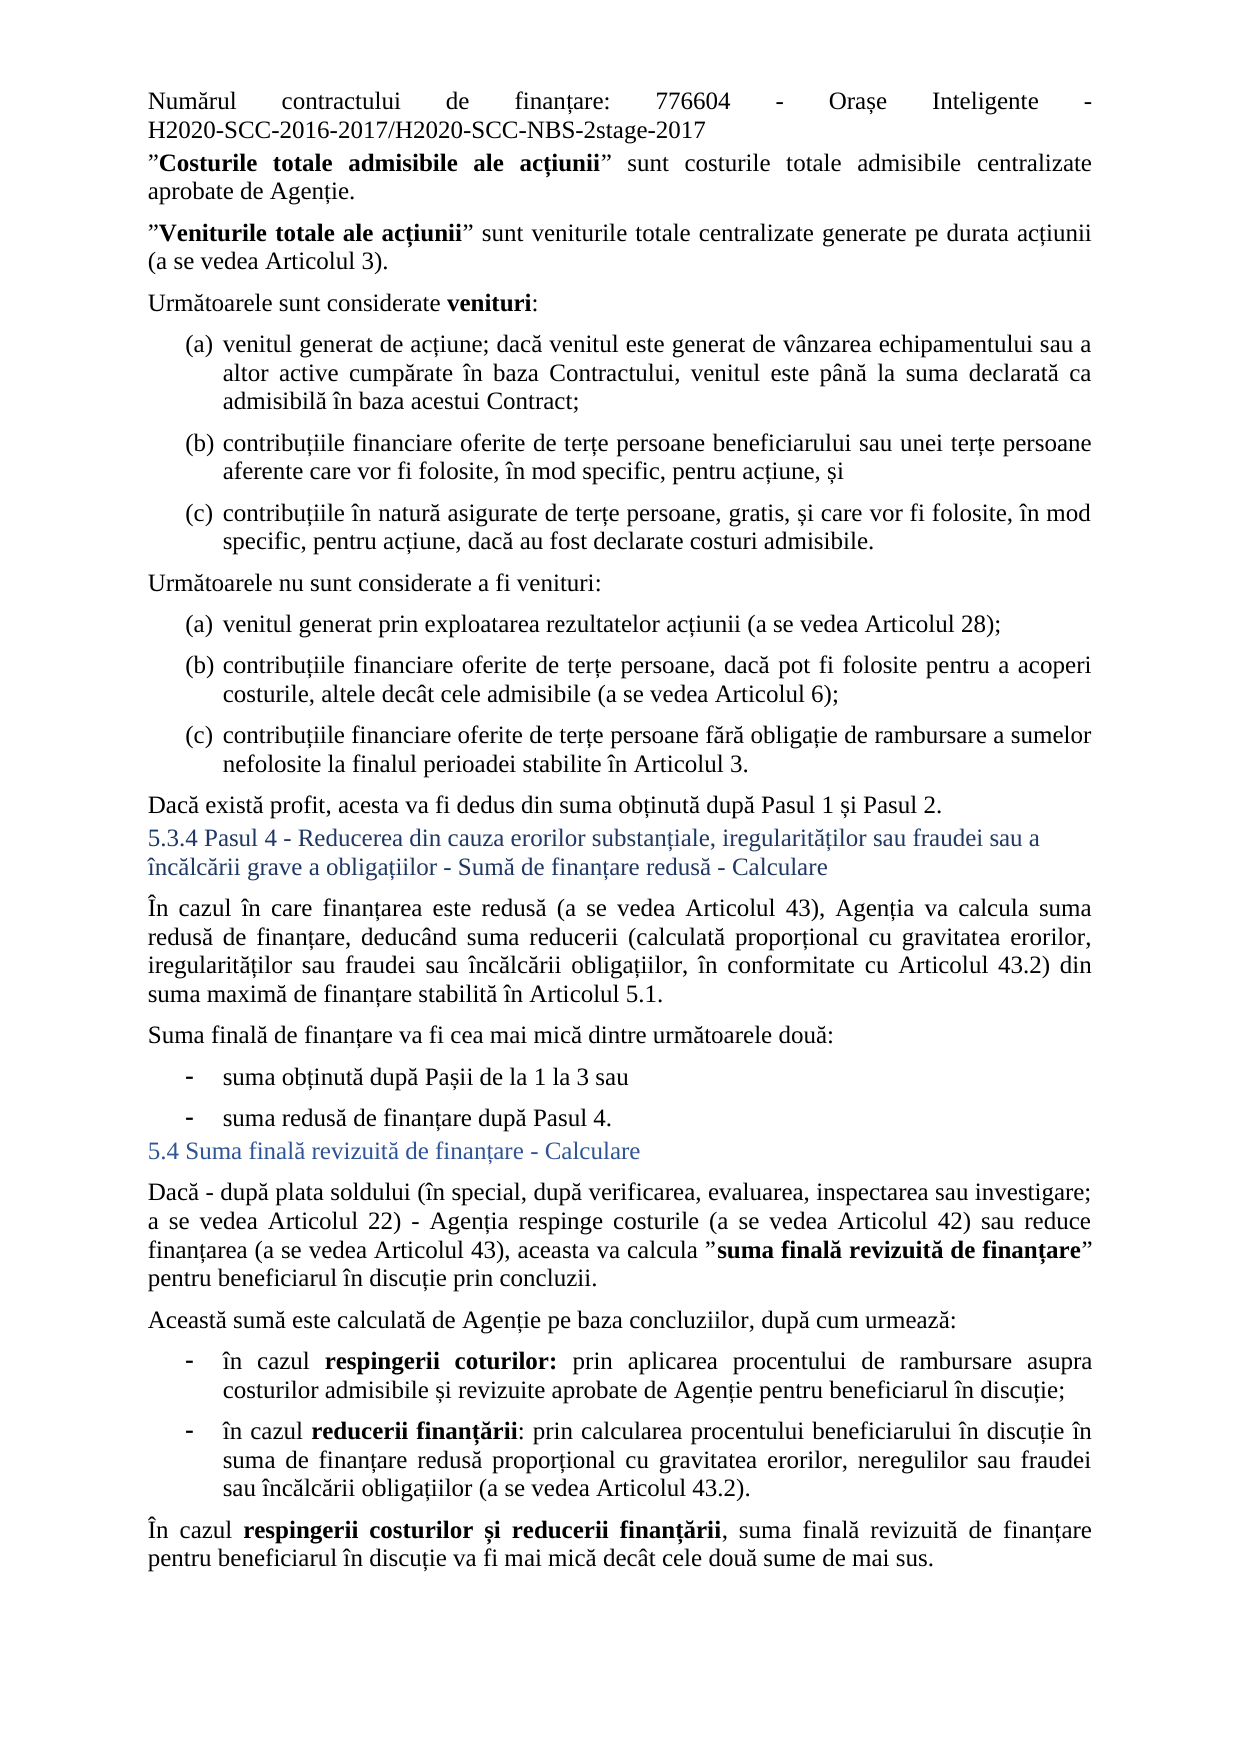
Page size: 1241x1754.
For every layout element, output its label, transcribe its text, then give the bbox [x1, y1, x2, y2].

text Suma finală de finanțare va fi cea mai mică dintre următoarele două: [148, 1021, 1093, 1049]
text Această sumă este calculată de Agenție pe baza concluziilor, după cum urmează: [148, 1305, 1093, 1333]
text În cazul în care finanțarea este redusă (a se vedea Articolul 43), Agenția va calcula suma redusă de finanțare, deducând suma reducerii (calculată proporțional cu gravitatea erorilor, iregularităților sau fraudei sau încălcării obligațiilor, în conformitate cu Articolul 43.2) din suma maximă de finanțare stabilită în Articolul 5.1. [148, 893, 1093, 1008]
list suma redusă de finanțare după Pasul 4. [185, 1103, 1093, 1132]
text ”Costurile totale admisibile ale acțiunii” sunt costurile totale admisibile centralizate aprobate de Agenție. [148, 148, 1093, 205]
text În cazul respingerii costurilor și reducerii finanțării, suma finală revizuită de finanțare pentru beneficiarul în discuție va fi mai mică decât cele două sume de mai sus. [148, 1515, 1093, 1572]
list contribuțiile financiare oferite de terțe persoane, dacă pot fi folosite pentru a acoperi costurile, altele decât cele admisibile (a se vedea Articolul 6); [185, 650, 1093, 708]
text Următoarele nu sunt considerate a fi venituri: [148, 568, 1093, 596]
text Dacă - după plata soldului (în special, după verificarea, evaluarea, inspectarea sau investigare; a se vedea Articolul 22) - Agenția respinge costurile (a se vedea Articolul 42) sau reduce finanțarea (a se vedea Articolul 43), aceasta va calcula ”suma finală revizuită de finanțare” pentru beneficiarul în discuție prin concluzii. [148, 1177, 1093, 1292]
list contribuțiile financiare oferite de terțe persoane beneficiarului sau unei terțe persoane aferente care vor fi folosite, în mod specific, pentru acțiune, și [185, 428, 1093, 485]
text ”Veniturile totale ale acțiunii” sunt veniturile totale centralizate generate pe durata acțiunii (a se vedea Articolul 3). [148, 218, 1093, 275]
list în cazul reducerii finanțării: prin calcularea procentului beneficiarului în discuție în suma de finanțare redusă proporțional cu gravitatea erorilor, neregulilor sau fraudei sau încălcării obligațiilor (a se vedea Articolul 43.2). [185, 1416, 1093, 1502]
list venitul generat prin exploatarea rezultatelor acțiunii (a se vedea Articolul 28); [185, 609, 1093, 638]
text Următoarele sunt considerate venituri: [148, 288, 1093, 316]
list contribuțiile financiare oferite de terțe persoane fără obligație de rambursare a sumelor nefolosite la finalul perioadei stabilite în Articolul 3. [185, 720, 1093, 778]
text Dacă există profit, acesta va fi dedus din suma obținută după Pasul 1 și Pasul 2. [148, 790, 1093, 819]
subtitle 5.3.4 Pasul 4 - Reducerea din cauza erorilor substanțiale, iregularităților sau fraudei sau a încălcării grave a obligațiilor - Sumă de finanțare redusă - Calculare [148, 823, 1093, 881]
list venitul generat de acțiune; dacă venitul este generat de vânzarea echipamentului sau a altor active cumpărate în baza Contractului, venitul este până la suma declarată ca admisibilă în baza acestui Contract; [185, 329, 1093, 415]
subtitle 5.4 Suma finală revizuită de finanțare - Calculare [148, 1136, 1093, 1165]
list contribuțiile în natură asigurate de terțe persoane, gratis, și care vor fi folosite, în mod specific, pentru acțiune, dacă au fost declarate costuri admisibile. [185, 498, 1093, 555]
list suma obținută după Pașii de la 1 la 3 sau [185, 1062, 1093, 1091]
list în cazul respingerii coturilor: prin aplicarea procentului de rambursare asupra costurilor admisibile și revizuite aprobate de Agenție pentru beneficiarul în discuție; [185, 1346, 1093, 1403]
